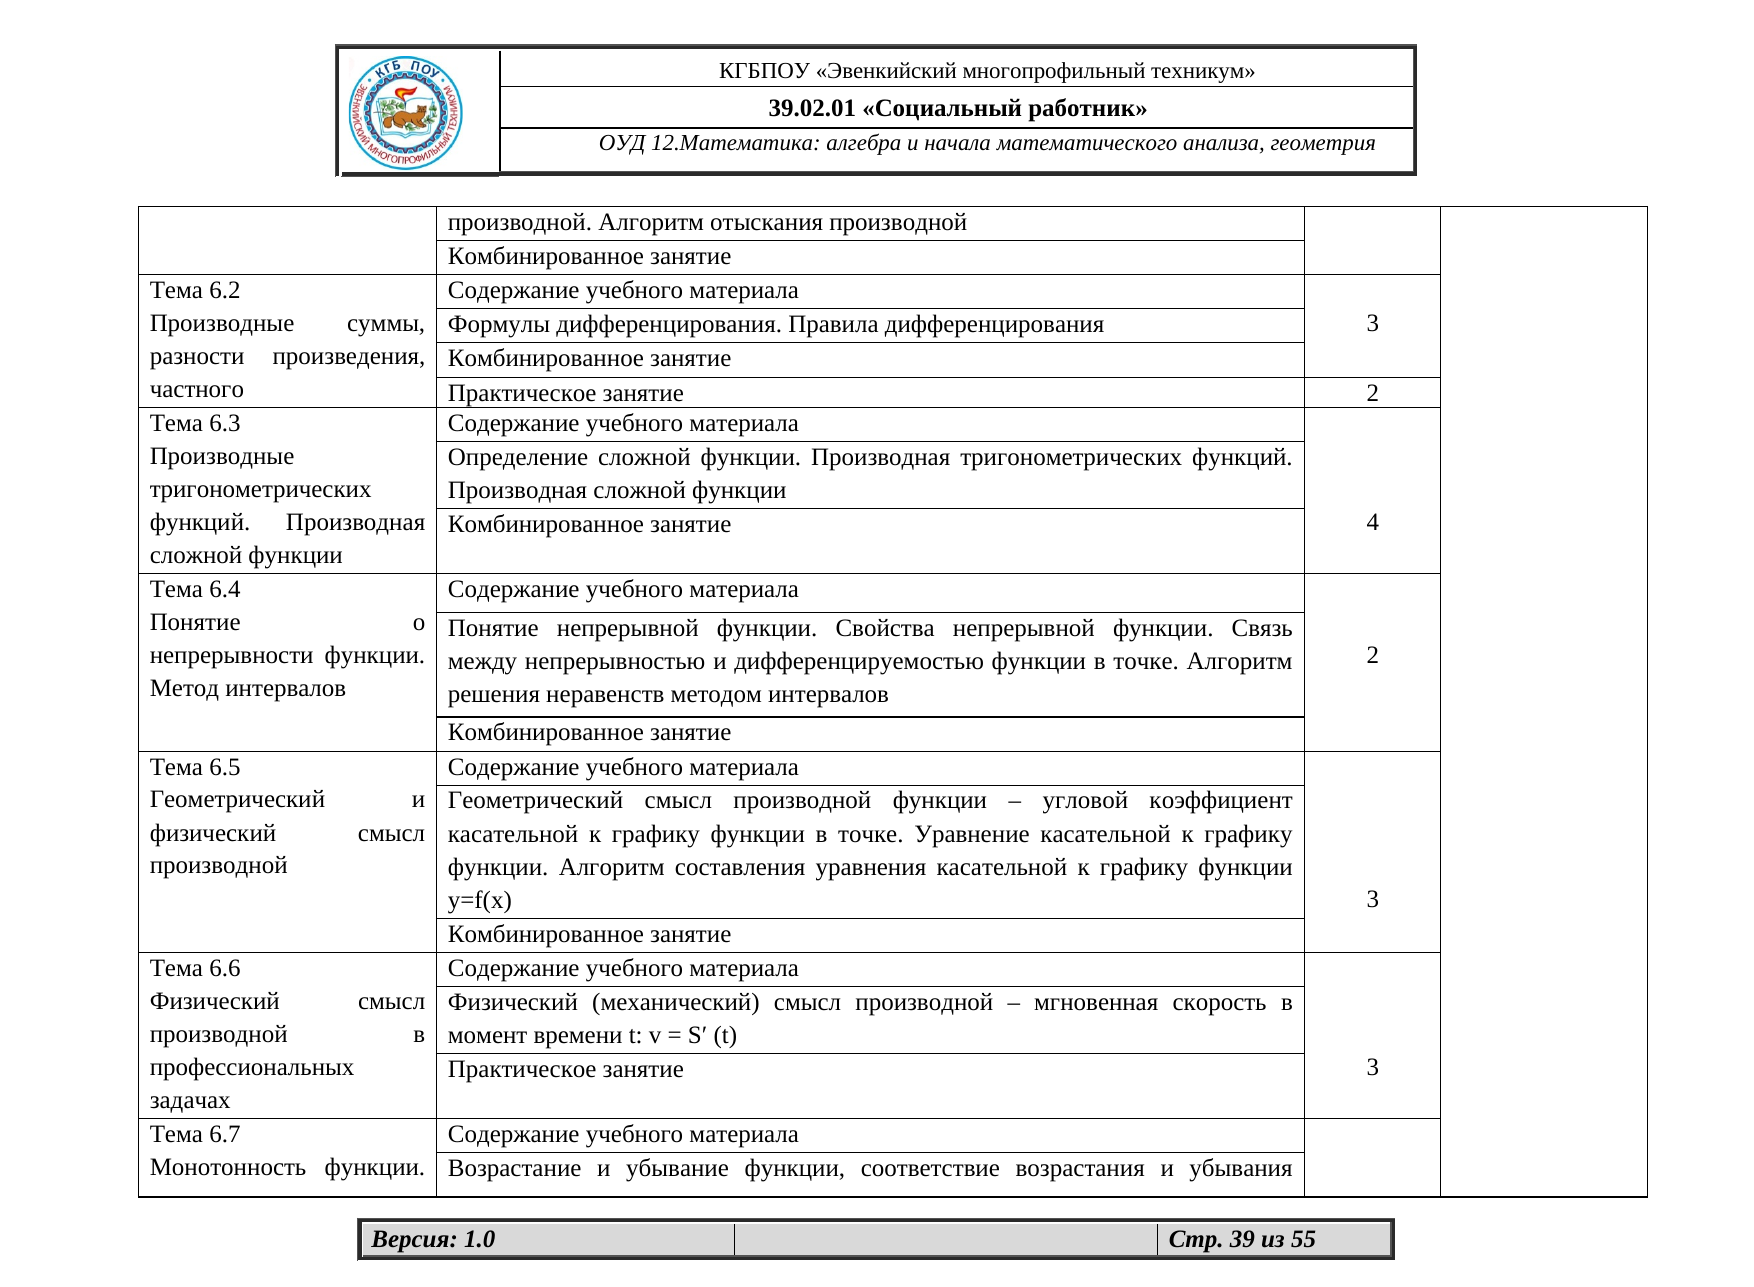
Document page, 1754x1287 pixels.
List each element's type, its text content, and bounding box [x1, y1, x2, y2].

table_cell Тема 6.5 Геометрический и физический смысл производной [139, 752, 436, 952]
table_cell 3 [1305, 752, 1440, 952]
table_cell Содержание учебного материала [437, 408, 1304, 441]
table_cell Геометрический смысл производной функции – угловой коэффициент касательной к графику функции в точке. Уравнение касательной к графику функции. Алгоритм составления уравнения касательной к графику функции y=f(x) [437, 786, 1304, 918]
table_cell Тема 6.2 Производные суммы, разности произведения, частного [139, 275, 436, 407]
table_cell 3 [1305, 275, 1440, 377]
table_cell Комбинированное занятие [437, 718, 1304, 751]
table_cell 2 [1305, 574, 1440, 751]
table_cell Содержание учебного материала [437, 275, 1304, 308]
table_cell Комбинированное занятие [437, 509, 1304, 573]
table_cell 3 [1305, 953, 1440, 1118]
table_cell Тема 6.3 Производные тригонометрических функций. Производная сложной функции [139, 408, 436, 573]
table_cell Содержание учебного материала [437, 953, 1304, 986]
table_cell Тема 6.4 Понятие о непрерывности функции. Метод интервалов [139, 574, 436, 751]
table_cell Содержание учебного материала [437, 752, 1304, 784]
table_cell Комбинированное занятие [437, 919, 1304, 952]
table_cell Тема 6.6 Физический смысл производной в профессиональных задачах [139, 953, 436, 1118]
table_cell Формулы дифференцирования. Правила дифференцирования [437, 309, 1304, 342]
table_cell Физический (механический) смысл производной – мгновенная скорость в момент времени t: v = S′ (t) [437, 987, 1304, 1053]
table_cell 3 [1305, 1119, 1440, 1196]
table_cell Понятие непрерывной функции. Свойства непрерывной функции. Связь между непрерывностью и дифференцируемостью функции в точке. Алгоритм решения неравенств методом интервалов [437, 613, 1304, 716]
table_cell Содержание учебного материала [437, 574, 1304, 612]
table_cell 4 [1305, 408, 1440, 573]
table_cell 2 [1305, 378, 1440, 407]
table_cell Практическое занятие [437, 378, 1304, 407]
table_cell Содержание учебного материала [437, 1119, 1304, 1152]
picture [348, 56, 463, 171]
table_cell Практическое занятие [437, 1054, 1304, 1118]
table_cell Комбинированное занятие [437, 241, 1304, 274]
table_cell Тема 6.7 Монотонность функции. Точки экстремума [139, 1119, 436, 1196]
table_cell Комбинированное занятие [437, 343, 1304, 377]
table_cell Определение сложной функции. Производная тригонометрических функций. Производная сложной функции [437, 442, 1304, 508]
